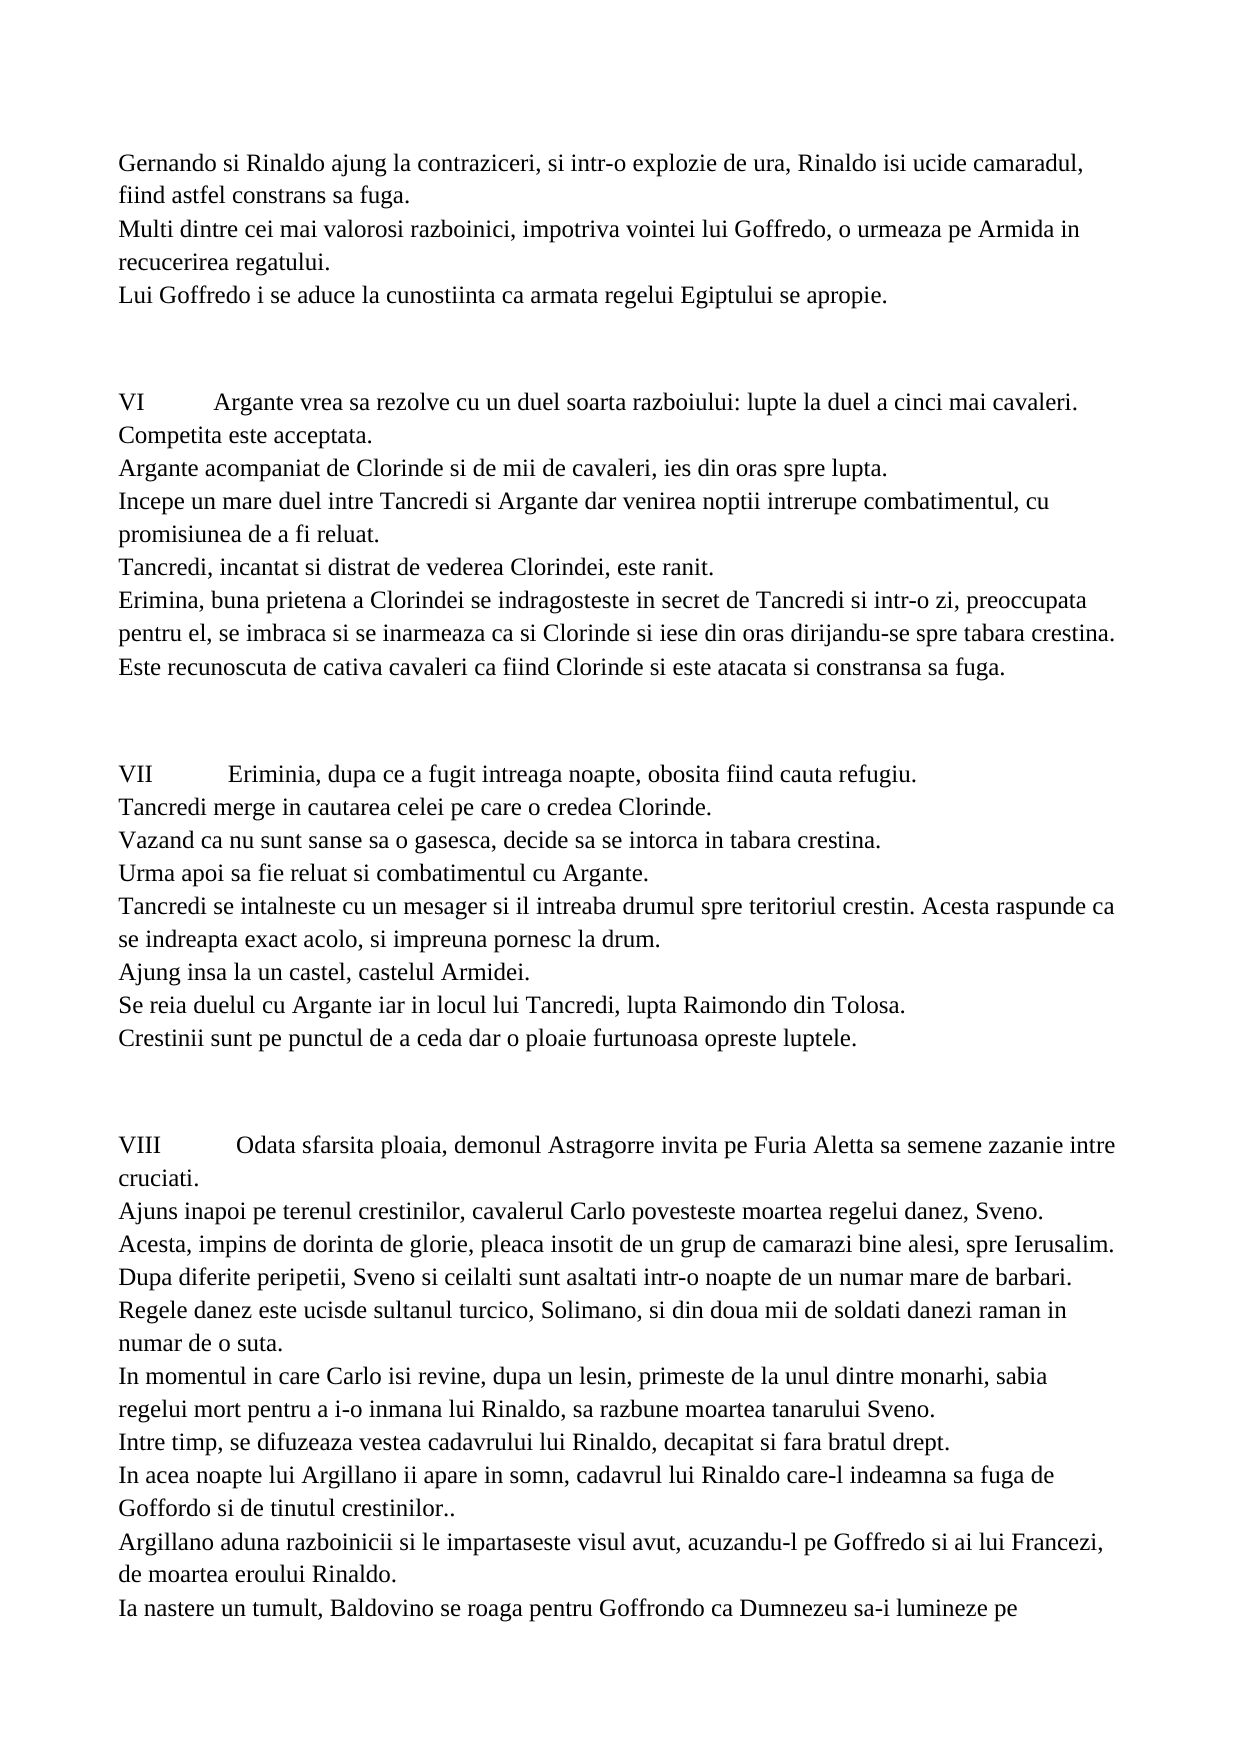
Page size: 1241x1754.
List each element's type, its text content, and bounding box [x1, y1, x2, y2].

text VII Eriminia, dupa ce a fugit intreaga noapte, obosita fiind cauta refugiu. Tancredi merge in cautarea celei pe care o credea Clorinde. Vazand ca nu sunt sanse sa o gasesca, decide sa se intorca in tabara crestina. Urma apoi sa fie reluat si combatimentul cu Argante. Tancredi se intalneste cu un mesager si il intreaba drumul spre teritoriul crestin. Acesta raspunde ca se indreapta exact acolo, si impreuna pornesc la drum. Ajung insa la un castel, castelul Armidei. Se reia duelul cu Argante iar in locul lui Tancredi, lupta Raimondo din Tolosa. Crestinii sunt pe punctul de a ceda dar o ploaie furtunoasa opreste luptele. [118, 759, 1122, 1052]
text VI Argante vrea sa rezolve cu un duel soarta razboiului: lupte la duel a cinci mai cavaleri. Competita este acceptata. Argante acompaniat de Clorinde si de mii de cavaleri, ies din oras spre lupta. Incepe un mare duel intre Tancredi si Argante dar venirea noptii intrerupe combatimentul, cu promisiunea de a fi reluat. Tancredi, incantat si distrat de vederea Clorindei, este ranit. Erimina, buna prietena a Clorindei se indragosteste in secret de Tancredi si intr-o zi, preoccupata pentru el, se imbraca si se inarmeaza ca si Clorinde si iese din oras dirijandu-se spre tabara crestina. Este recunoscuta de cativa cavaleri ca fiind Clorinde si este atacata si constransa sa fuga. [118, 387, 1122, 680]
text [118, 1130, 1122, 1621]
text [118, 148, 1122, 308]
